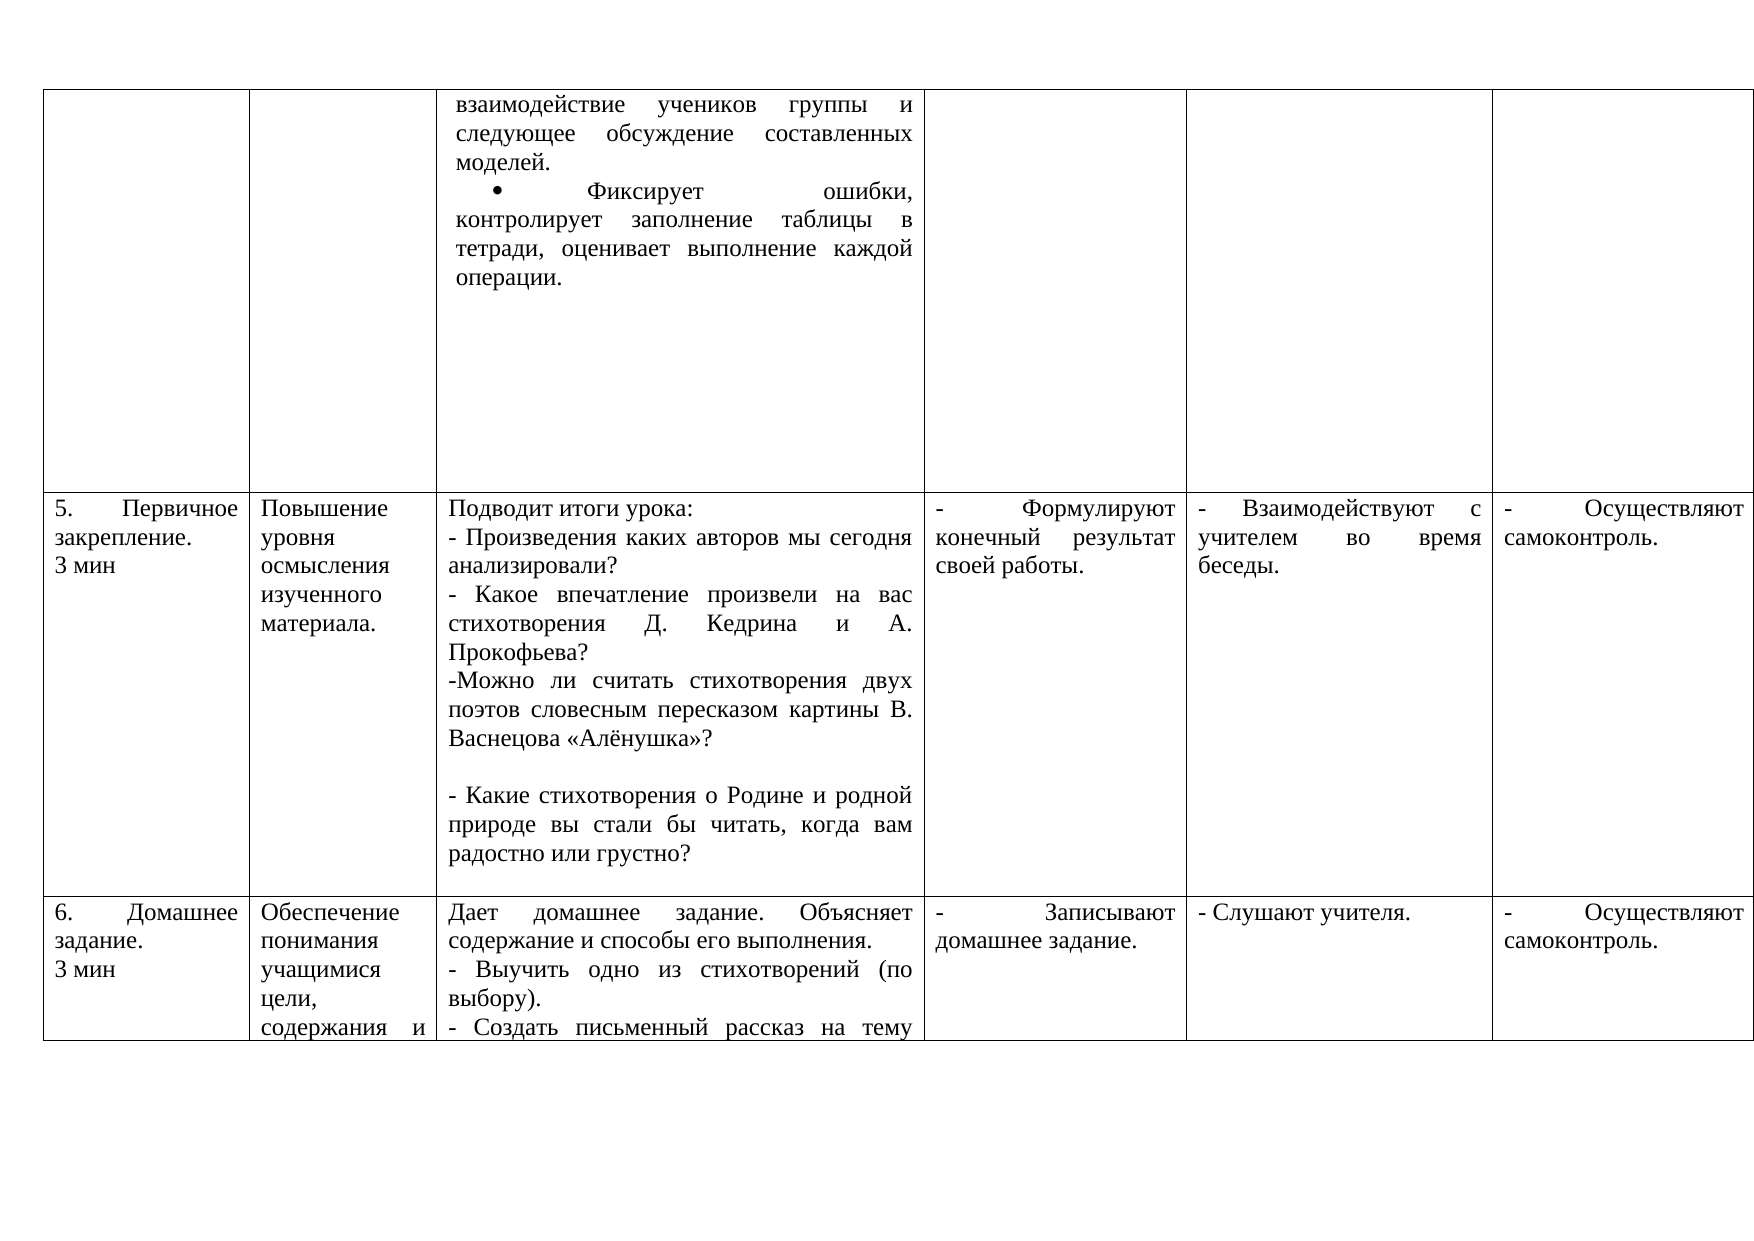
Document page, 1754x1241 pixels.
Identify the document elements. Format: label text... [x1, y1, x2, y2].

table_cell - Слушают учителя. [1187, 897, 1492, 1040]
table_cell - Осуществляют самоконтроль. [1493, 493, 1753, 896]
table_cell Подводит итоги урока: - Произведения каких авторов мы сегодня анализировали? - Какое впечатление произвели на вас стихотворения Д. Кедрина и А. Прокофьева? -Можно ли считать стихотворения двух поэтов словесным пересказом картины В. Васнецова «Алёнушка»? - Какие стихотворения о Родине и родной природе вы стали бы читать, когда вам радостно или грустно? [437, 493, 924, 896]
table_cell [250, 90, 436, 492]
table_cell - Взаимодействуют с учителем во время беседы. [1187, 493, 1492, 896]
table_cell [250, 897, 436, 1040]
table_cell Повышение уровня осмысления изученного материала. [250, 493, 436, 896]
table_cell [925, 897, 1186, 1040]
table_cell 5. Первичное закрепление. 3 мин [44, 493, 249, 896]
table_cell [44, 897, 249, 1040]
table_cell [44, 90, 249, 492]
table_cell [1493, 90, 1753, 492]
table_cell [1493, 897, 1753, 1040]
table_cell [437, 897, 924, 1040]
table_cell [437, 90, 924, 492]
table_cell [925, 90, 1186, 492]
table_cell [1187, 90, 1492, 492]
table_cell - Формулируют конечный результат своей работы. [925, 493, 1186, 896]
